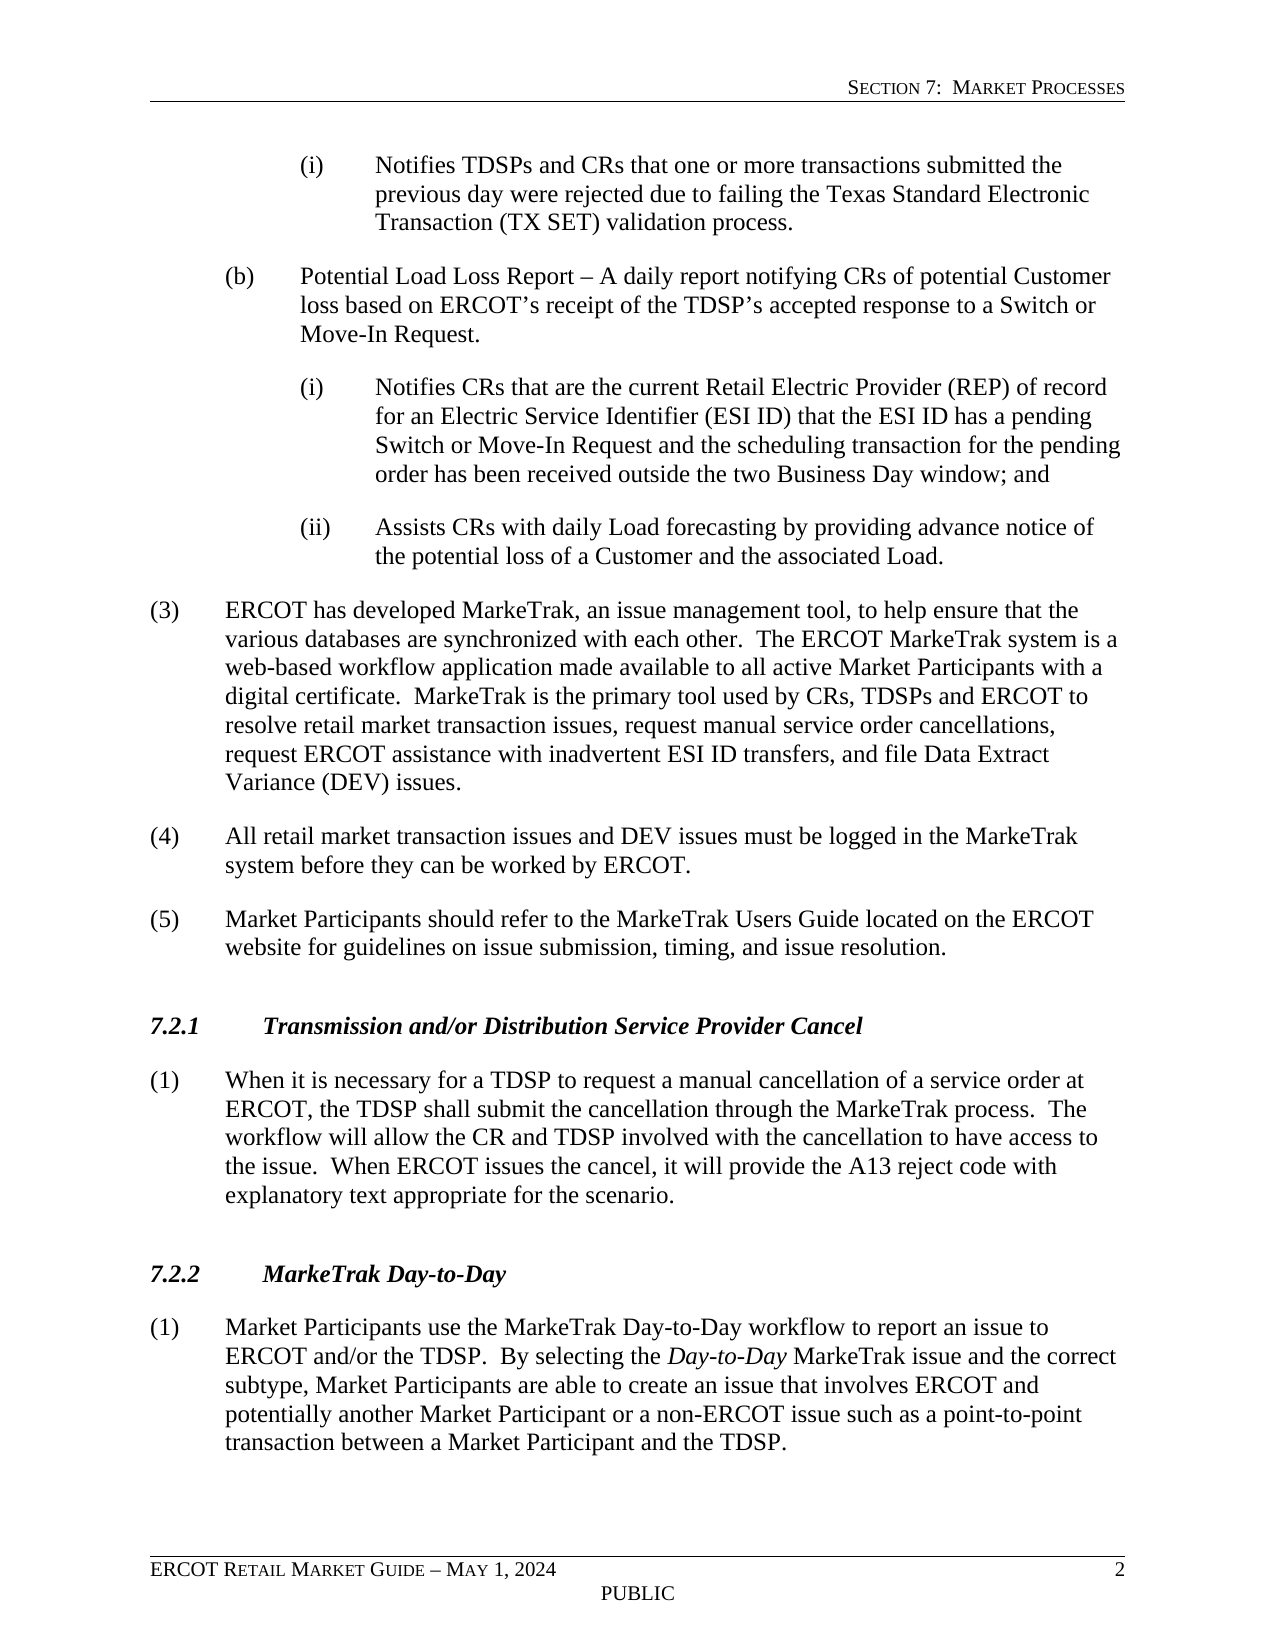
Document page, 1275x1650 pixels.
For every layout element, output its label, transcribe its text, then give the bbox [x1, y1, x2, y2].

text (5) Market Participants should refer to the MarkeTrak Users Guide located on the ERCOT website for guidelines on issue submission, timing, and issue resolution. [150, 904, 1125, 961]
text (1) Market Participants use the MarkeTrak Day-to-Day workflow to report an issue to ERCOT and/or the TDSP. By selecting the Day-to-Day MarkeTrak issue and the correct subtype, Market Participants are able to create an issue that involves ERCOT and potentially another Market Participant or a non-ERCOT issue such as a point-to-point transaction between a Market Participant and the TDSP. [150, 1312, 1125, 1456]
text (4) All retail market transaction issues and DEV issues must be logged in the MarkeTrak system before they can be worked by ERCOT. [150, 821, 1125, 879]
list (ii) Assists CRs with daily Load forecasting by providing advance notice of the potential loss of a Customer and the associated Load. [300, 512, 1125, 570]
list (i) Notifies CRs that are the current Retail Electric Provider (REP) of record for an Electric Service Identifier (ESI ID) that the ESI ID has a pending Switch or Move-In Request and the scheduling transaction for the pending order has been received outside the two Business Day window; and [300, 372, 1125, 487]
text 7.2.1 Transmission and/or Distribution Service Provider Cancel [150, 1011, 1125, 1040]
text (1) When it is necessary for a TDSP to request a manual cancellation of a service order at ERCOT, the TDSP shall submit the cancellation through the MarkeTrak process. The workflow will allow the CR and TDSP involved with the cancellation to have access to the issue. When ERCOT issues the cancel, it will provide the A13 reject code with explanatory text appropriate for the scenario. [150, 1065, 1125, 1209]
list (i) Notifies TDSPs and CRs that one or more transactions submitted the previous day were rejected due to failing the Texas Standard Electronic Transaction (TX SET) validation process. [300, 150, 1125, 236]
text 7.2.2 MarkeTrak Day-to-Day [150, 1259, 1125, 1287]
text (3) ERCOT has developed MarkeTrak, an issue management tool, to help ensure that the various databases are synchronized with each other. The ERCOT MarkeTrak system is a web-based workflow application made available to all active Market Participants with a digital certificate. MarkeTrak is the primary tool used by CRs, TDSPs and ERCOT to resolve retail market transaction issues, request manual service order cancellations, request ERCOT assistance with inadvertent ESI ID transfers, and file Data Extract Variance (DEV) issues. [150, 595, 1125, 796]
list (b) Potential Load Loss Report – A daily report notifying CRs of potential Customer loss based on ERCOT’s receipt of the TDSP’s accepted response to a Switch or Move-In Request. [225, 261, 1125, 347]
